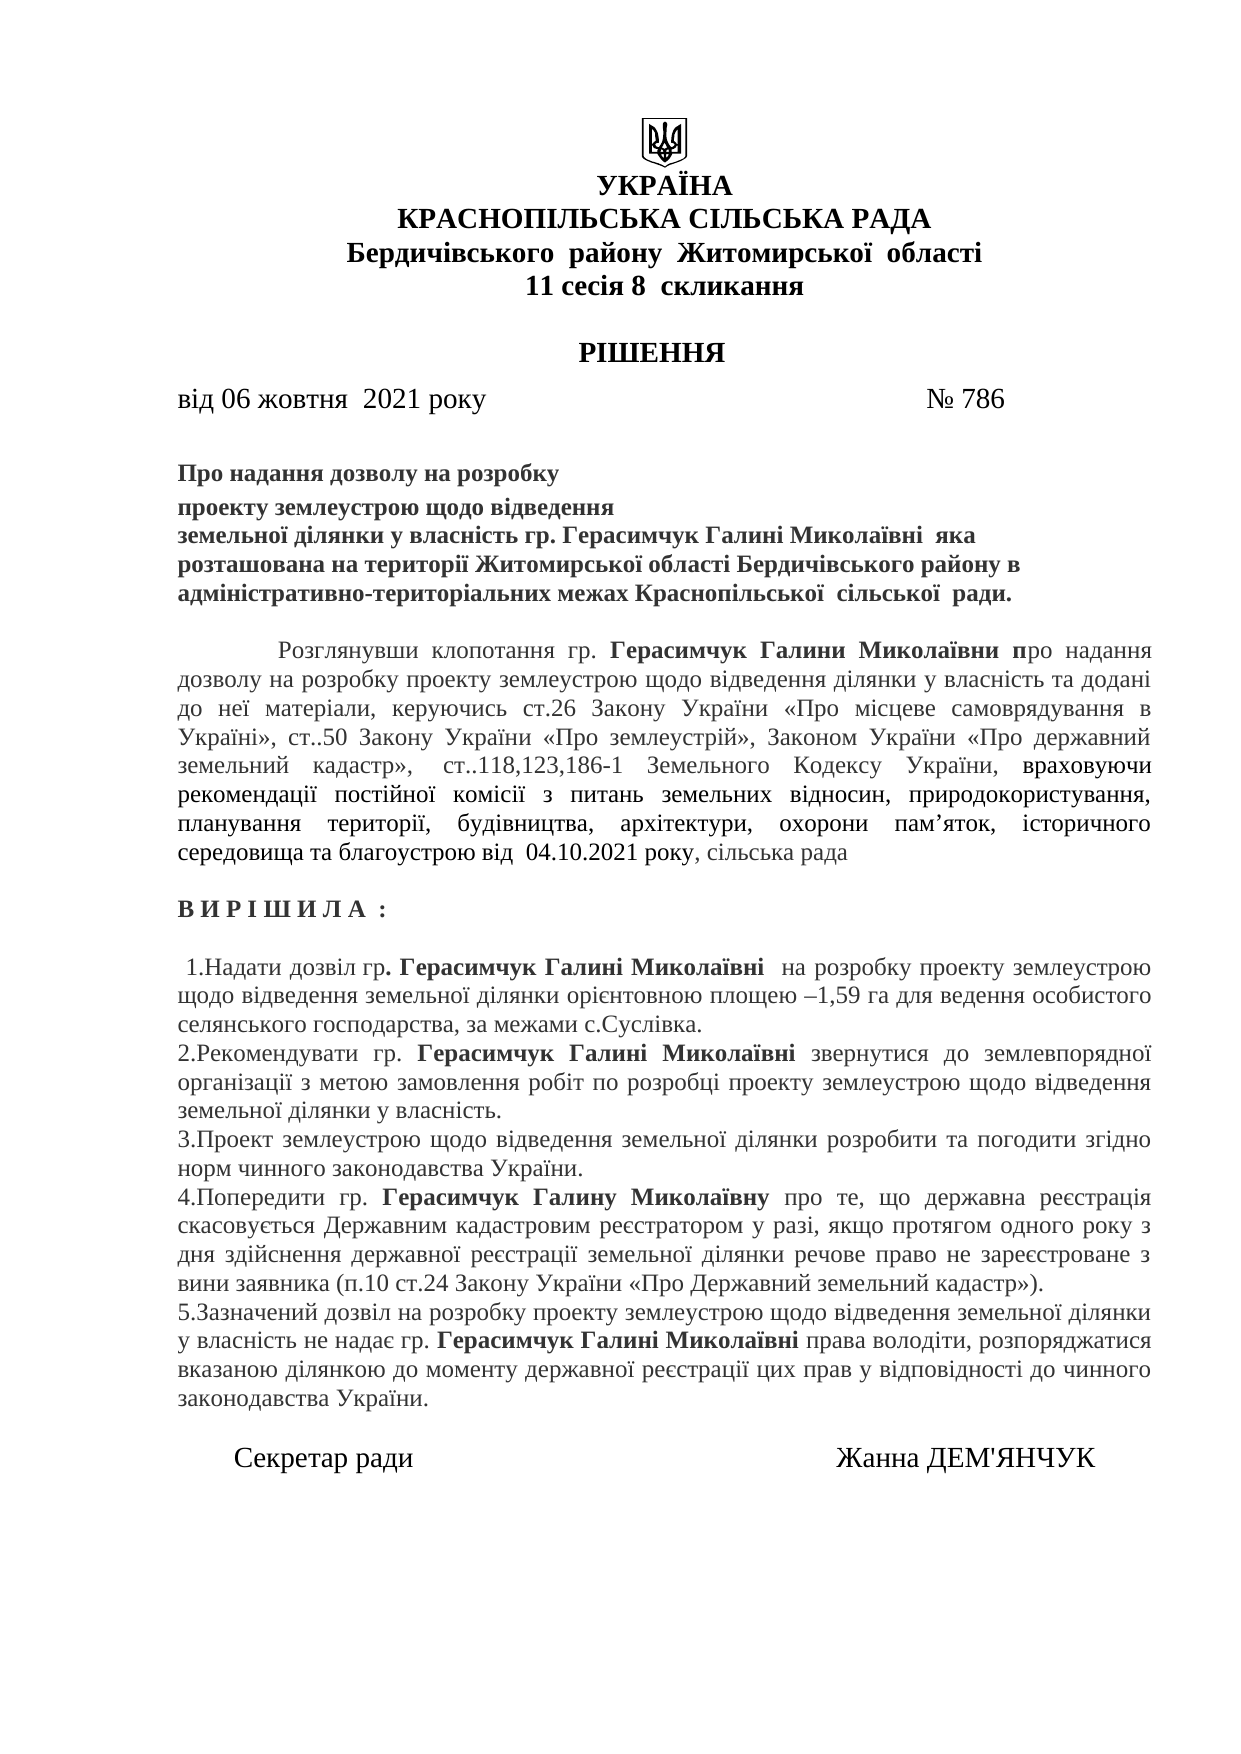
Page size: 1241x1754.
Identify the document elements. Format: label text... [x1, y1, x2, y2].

text РІШЕННЯ [177, 335, 1152, 369]
text 5.Зазначений дозвіл на розробку проекту землеустрою щодо відведення земельної ділянки у власність не надає гр. Герасимчук Галині Миколаївні права володіти, розпоряджатися вказаною ділянкою до моменту державної реєстрації цих прав у відповідності до чинного законодавства України. [177, 1297, 1152, 1412]
text Розглянувши клопотання гр. Герасимчук Галини Миколаївни про надання дозволу на розробку проекту землеустрою щодо відведення ділянки у власність та додані до неї матеріали, керуючись ст.26 Закону України «Про місцеве самоврядування в Україні», ст..50 Закону України «Про землеустрій», Законом України «Про державний земельний кадастр», ст..118,123,186-1 Земельного Кодексу України, враховуючи рекомендації постійної комісії з питань земельних відносин, природокористування, планування території, будівництва, архітектури, охорони пам’яток, історичного середовища та благоустрою від 04.10.2021 року, сільська рада [177, 635, 1152, 865]
text УКРАЇНА [177, 168, 1152, 201]
text Бердичівського району Житомирської області [177, 235, 1152, 268]
text 3.Проект землеустрою щодо відведення земельної ділянки розробити та погодити згідно норм чинного законодавства України. [177, 1124, 1152, 1182]
text проекту землеустрою щодо відведення [177, 492, 1040, 520]
text 1.Надати дозвіл гр. Герасимчук Галині Миколаївні на розробку проекту землеустрою щодо відведення земельної ділянки орієнтовною площею –1,59 га для ведення особистого селянського господарства, за межами с.Суслівка. [177, 952, 1152, 1038]
text 2.Рекомендувати гр. Герасимчук Галині Миколаївні звернутися до землевпорядної організації з метою замовлення робіт по розробці проекту землеустрою щодо відведення земельної ділянки у власність. [177, 1038, 1152, 1124]
text Секретар ради Жанна ДЕМ'ЯНЧУК [177, 1440, 1152, 1474]
text земельної ділянки у власність гр. Герасимчук Галині Миколаївні яка розташована на території Житомирської області Бердичівського району в адміністративно-територіальних межах Краснопільської сільської ради. [177, 520, 1040, 607]
text 4.Попередити гр. Герасимчук Галину Миколаївну про те, що державна реєстрація скасовується Державним кадастровим реєстратором у разі, якщо протягом одного року з дня здійснення державної реєстрації земельної ділянки речове право не зареєстроване з вини заявника (п.10 ст.24 Закону України «Про Державний земельний кадастр»). [177, 1182, 1152, 1297]
text КРАСНОПІЛЬСЬКА СІЛЬСЬКА РАДА [177, 201, 1152, 235]
text Про надання дозволу на розробку [177, 458, 1152, 487]
text 11 сесія 8 скликання [177, 268, 1152, 302]
text від 06 жовтня 2021 року № 786 [177, 381, 1152, 415]
text В И Р І Ш И Л А : [177, 894, 1152, 923]
